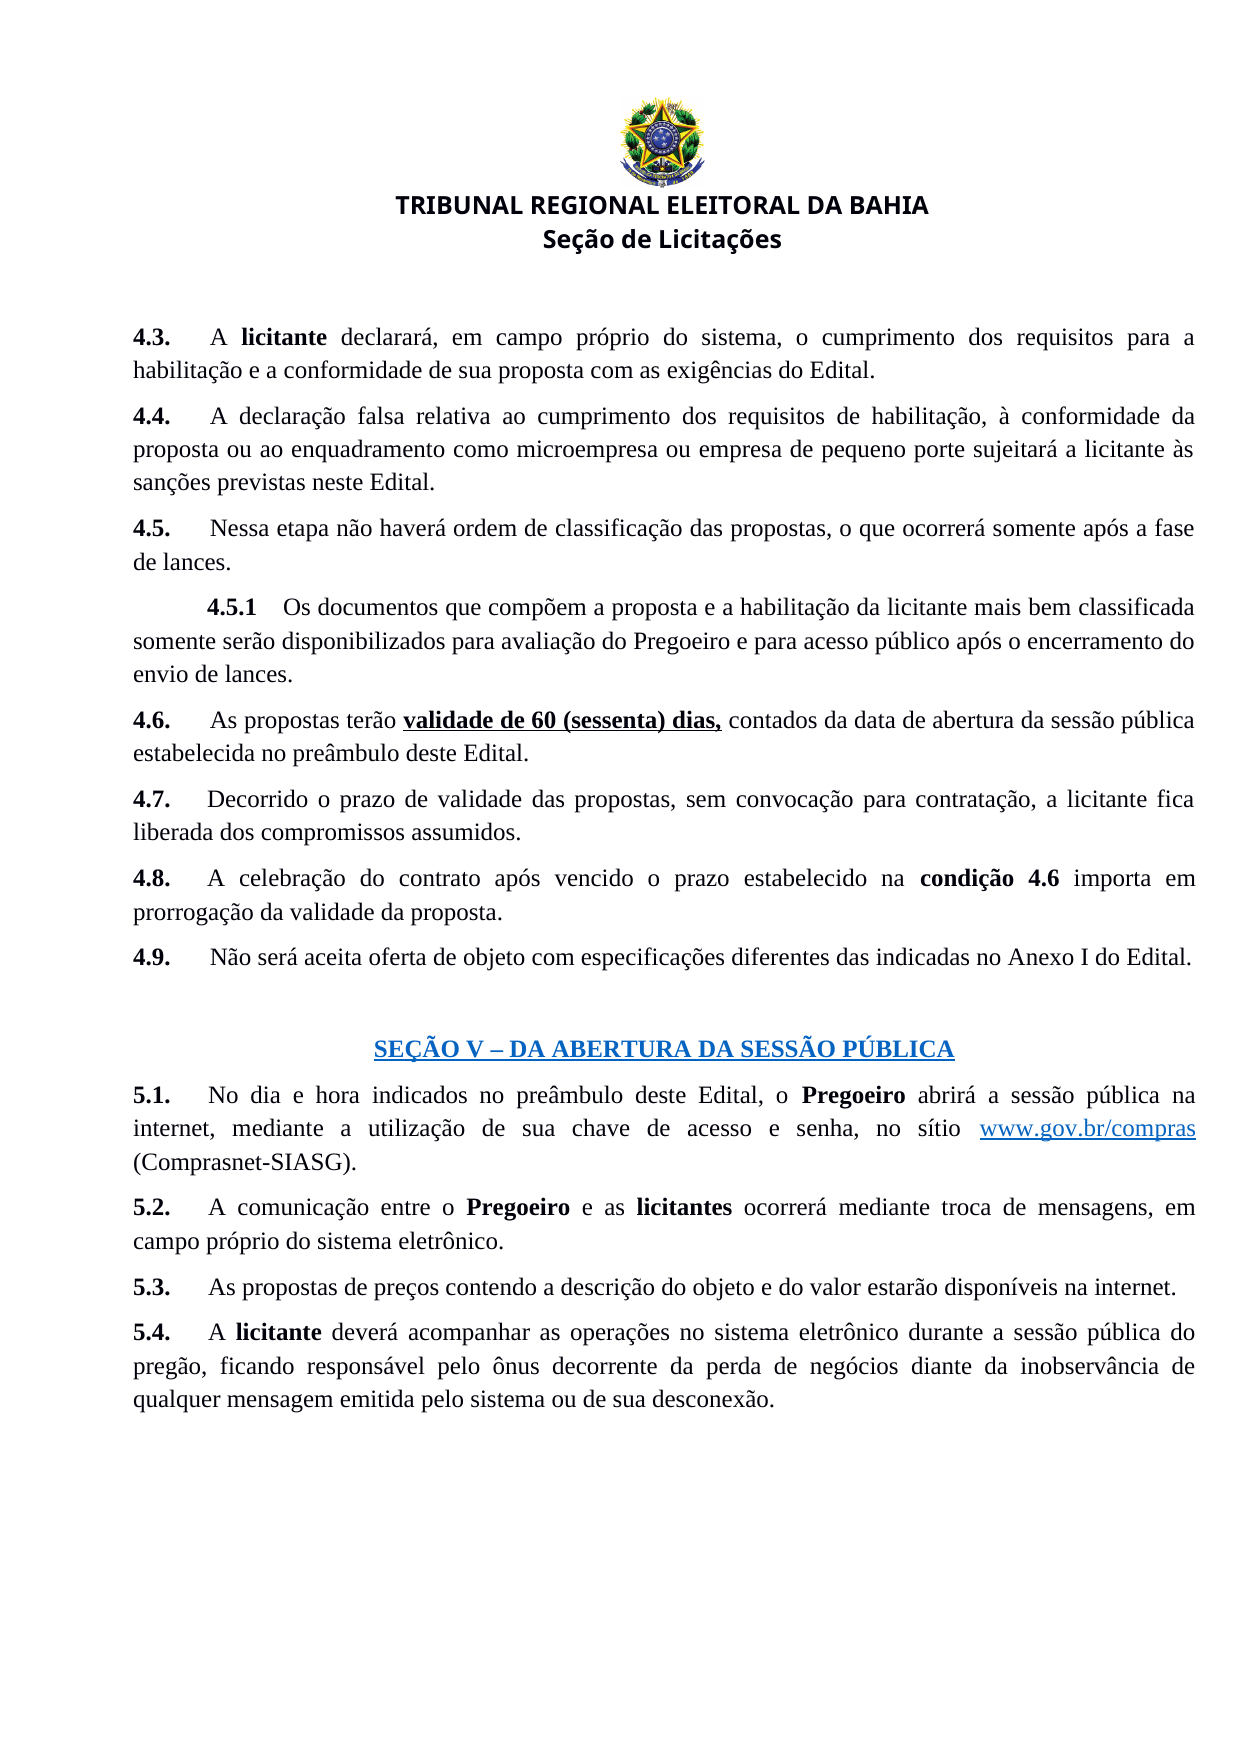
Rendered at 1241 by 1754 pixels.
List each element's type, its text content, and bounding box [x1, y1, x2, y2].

text 4.9. Não será aceita oferta de objeto com especificações diferentes das indicadas no Anexo I do Edital. [133, 939, 1196, 972]
text 4.5.1 Os documentos que compõem a proposta e a habilitação da licitante mais bem classificada somente serão disponibilizados para avaliação do Pregoeiro e para acesso público após o encerramento do envio de lances. [133, 589, 1196, 689]
text 4.5. Nessa etapa não haverá ordem de classificação das propostas, o que ocorrerá somente após a fase de lances. [133, 510, 1196, 577]
text 5.2. A comunicação entre o Pregoeiro e as licitantes ocorrerá mediante troca de mensagens, em campo próprio do sistema eletrônico. [133, 1189, 1196, 1256]
text 4.3. A licitante declarará, em campo próprio do sistema, o cumprimento dos requisitos para a habilitação e a conformidade de sua proposta com as exigências do Edital. [133, 318, 1196, 385]
text SEÇÃO V – DA ABERTURA DA SESSÃO PÚBLICA [133, 1031, 1196, 1064]
text 5.3. As propostas de preços contendo a descrição do objeto e do valor estarão disponíveis na internet. [133, 1268, 1196, 1302]
text 4.4. A declaração falsa relativa ao cumprimento dos requisitos de habilitação, à conformidade da proposta ou ao enquadramento como microempresa ou empresa de pequeno porte sujeitará a licitante às sanções previstas neste Edital. [133, 397, 1196, 497]
text 4.7. Decorrido o prazo de validade das propostas, sem convocação para contratação, a licitante fica liberada dos compromissos assumidos. [133, 781, 1196, 847]
text 5.1. No dia e hora indicados no preâmbulo deste Edital, o Pregoeiro abrirá a sessão pública na internet, mediante a utilização de sua chave de acesso e senha, no sítio www.gov.br/compras (Comprasnet-SIASG). [133, 1077, 1196, 1177]
text 4.8. A celebração do contrato após vencido o prazo estabelecido na condição 4.6 importa em prorrogação da validade da proposta. [133, 860, 1196, 927]
text 4.6. As propostas terão validade de 60 (sessenta) dias, contados da data de abertura da sessão pública estabelecida no preâmbulo deste Edital. [133, 702, 1196, 768]
text 5.4. A licitante deverá acompanhar as operações no sistema eletrônico durante a sessão pública do pregão, ficando responsável pelo ônus decorrente da perda de negócios diante da inobservância de qualquer mensagem emitida pelo sistema ou de sua desconexão. [133, 1314, 1196, 1414]
